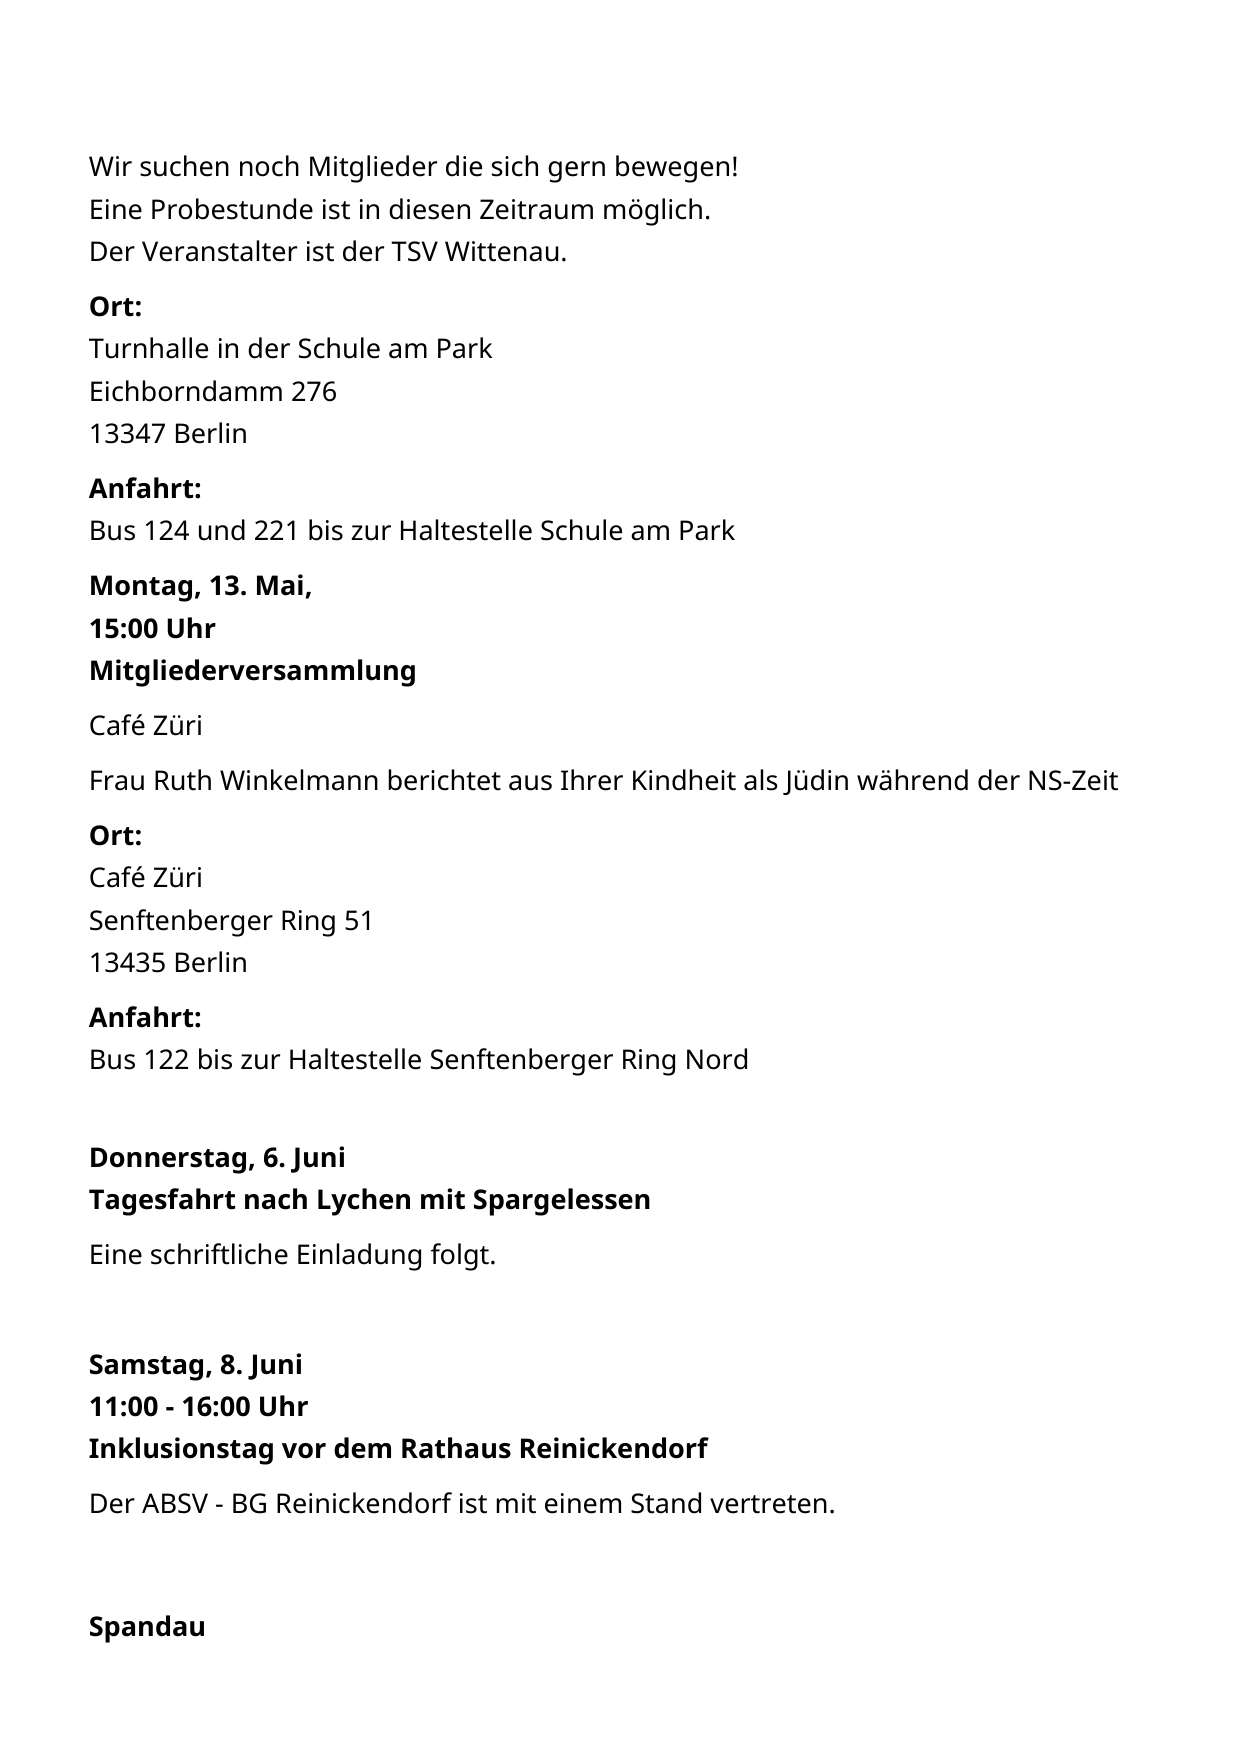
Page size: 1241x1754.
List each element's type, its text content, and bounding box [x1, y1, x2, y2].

text Eine schriftliche Einladung folgt. [89, 1235, 1152, 1272]
text Montag, 13. Mai, 15:00 Uhr Mitgliederversammlung [89, 567, 1152, 688]
text Café Züri [89, 706, 1152, 743]
text Donnerstag, 6. Juni Tagesfahrt nach Lychen mit Spargelessen [89, 1138, 1152, 1217]
text Ort: Turnhalle in der Schule am Park Eichborndamm 276 13347 Berlin [89, 287, 1152, 451]
text Frau Ruth Winkelmann berichtet aus Ihrer Kindheit als Jüdin während der NS-Zeit [89, 761, 1152, 798]
text Der ABSV - BG Reinickendorf ist mit einem Stand vertreten. [89, 1485, 1152, 1522]
text Ort: Café Züri Senftenberger Ring 51 13435 Berlin [89, 816, 1152, 980]
text Wir suchen noch Mitglieder die sich gern bewegen! Eine Probestunde ist in diesen Zeitraum möglich. Der Veranstalter ist der TSV Wittenau. [89, 148, 1152, 269]
subtitle Spandau [89, 1607, 1152, 1644]
text Samstag, 8. Juni 11:00 - 16:00 Uhr Inklusionstag vor dem Rathaus Reinickendorf [89, 1345, 1152, 1467]
text Anfahrt: Bus 122 bis zur Haltestelle Senftenberger Ring Nord [89, 998, 1152, 1078]
text Anfahrt: Bus 124 und 221 bis zur Haltestelle Schule am Park [89, 469, 1152, 549]
